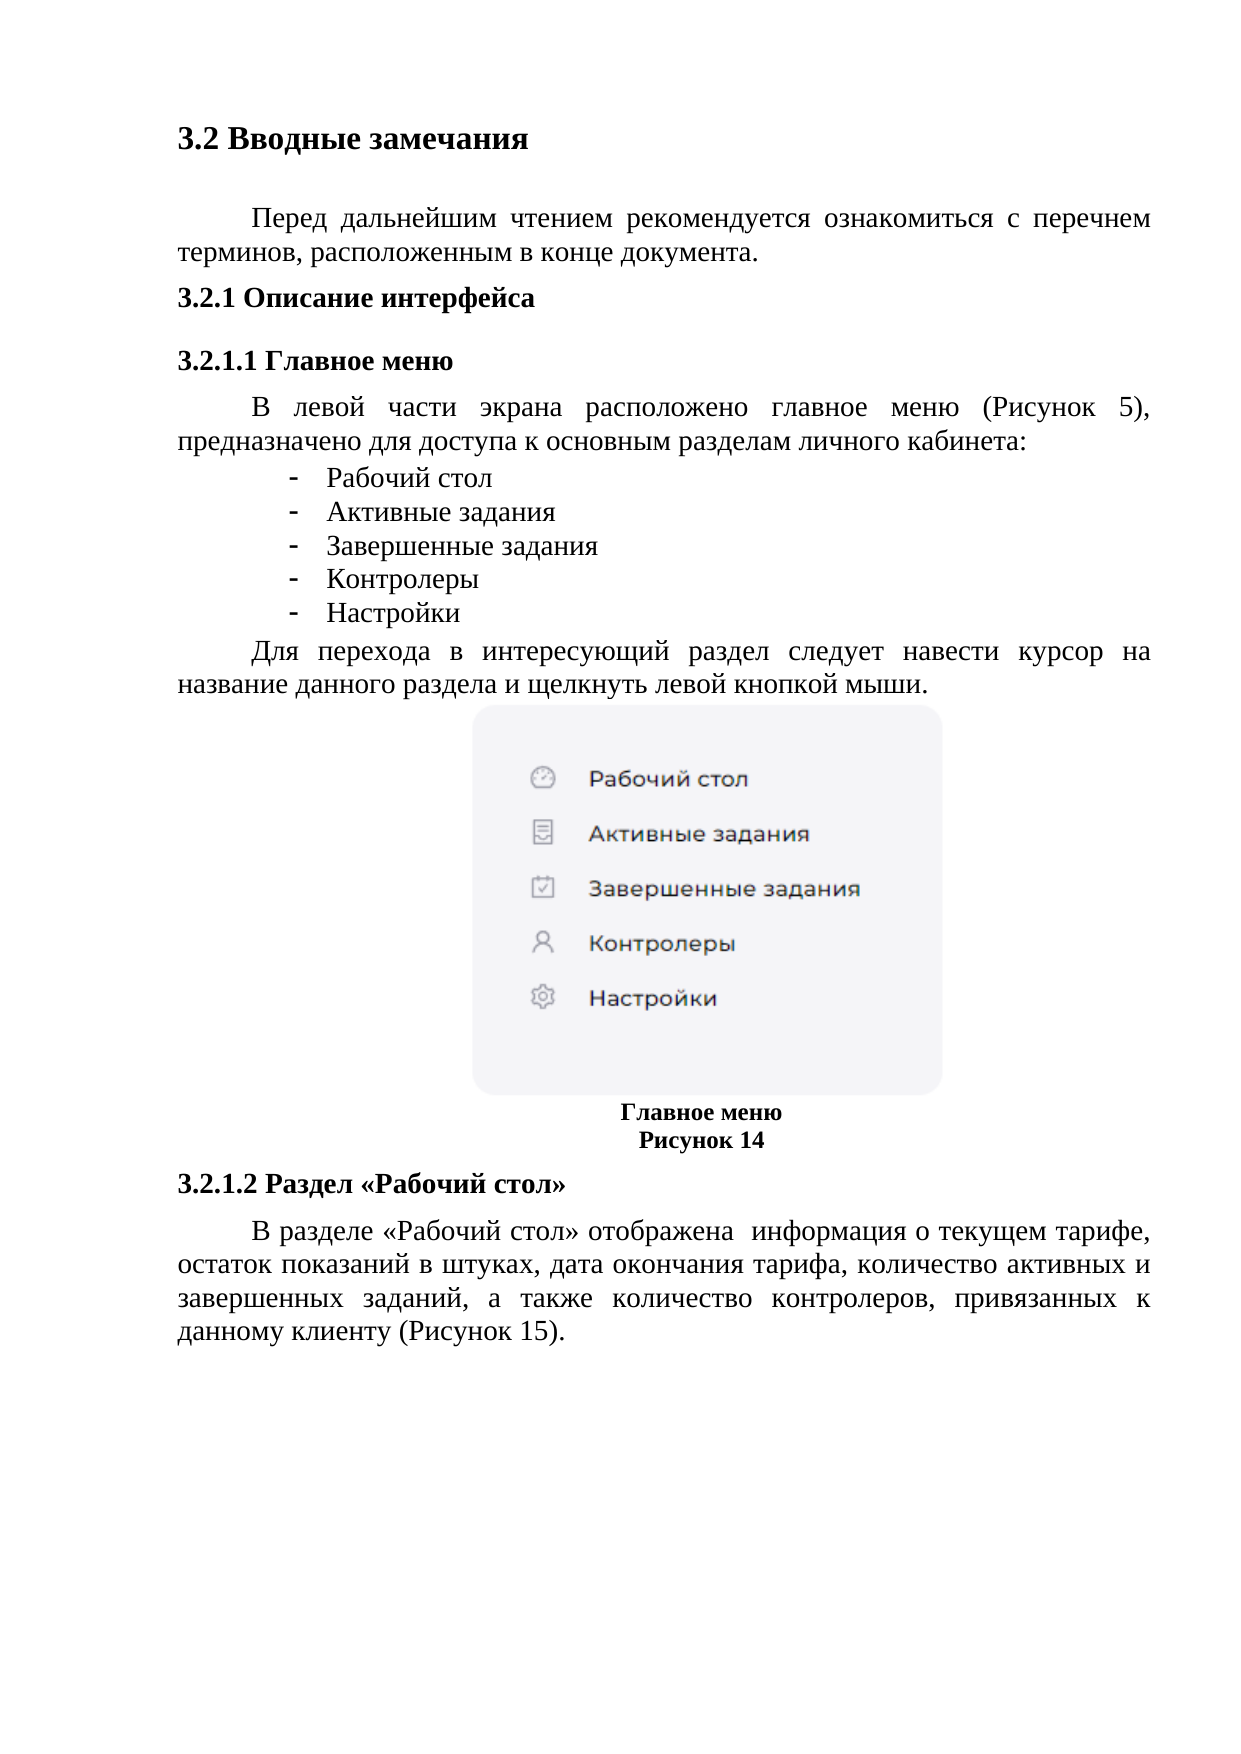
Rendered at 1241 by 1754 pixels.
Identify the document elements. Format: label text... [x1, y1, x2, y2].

list Завершенные задания [288, 528, 1152, 561]
list Контролеры [288, 561, 1152, 595]
subtitle Раздел «Рабочий стол» [177, 1167, 1152, 1200]
text В левой части экрана расположено главное меню (Рисунок 5), предназначено для доступа к основным разделам личного кабинета: [177, 389, 1152, 456]
text В разделе «Рабочий стол» отображена информация о текущем тарифе, остаток показаний в штуках, дата окончания тарифа, количество активных и завершенных заданий, а также количество контролеров, привязанных к данному клиенту (Рисунок 15). [177, 1213, 1152, 1347]
text Главное меню [177, 1097, 1152, 1125]
picture [443, 699, 960, 1097]
text Для перехода в интересующий раздел следует навести курсор на название данного раздела и щелкнуть левой кнопкой мыши. [177, 633, 1152, 700]
subtitle Описание интерфейса [177, 280, 1152, 314]
text Перед дальнейшим чтением рекомендуется ознакомиться с перечнем терминов, расположенным в конце документа. [177, 201, 1152, 268]
subtitle Вводные замечания [177, 118, 1152, 156]
list Рабочий стол [288, 460, 1152, 494]
list Настройки [288, 595, 1152, 628]
text Рисунок 14 [177, 1125, 1152, 1154]
list Активные задания [288, 494, 1152, 528]
subtitle Главное меню [177, 343, 1152, 377]
